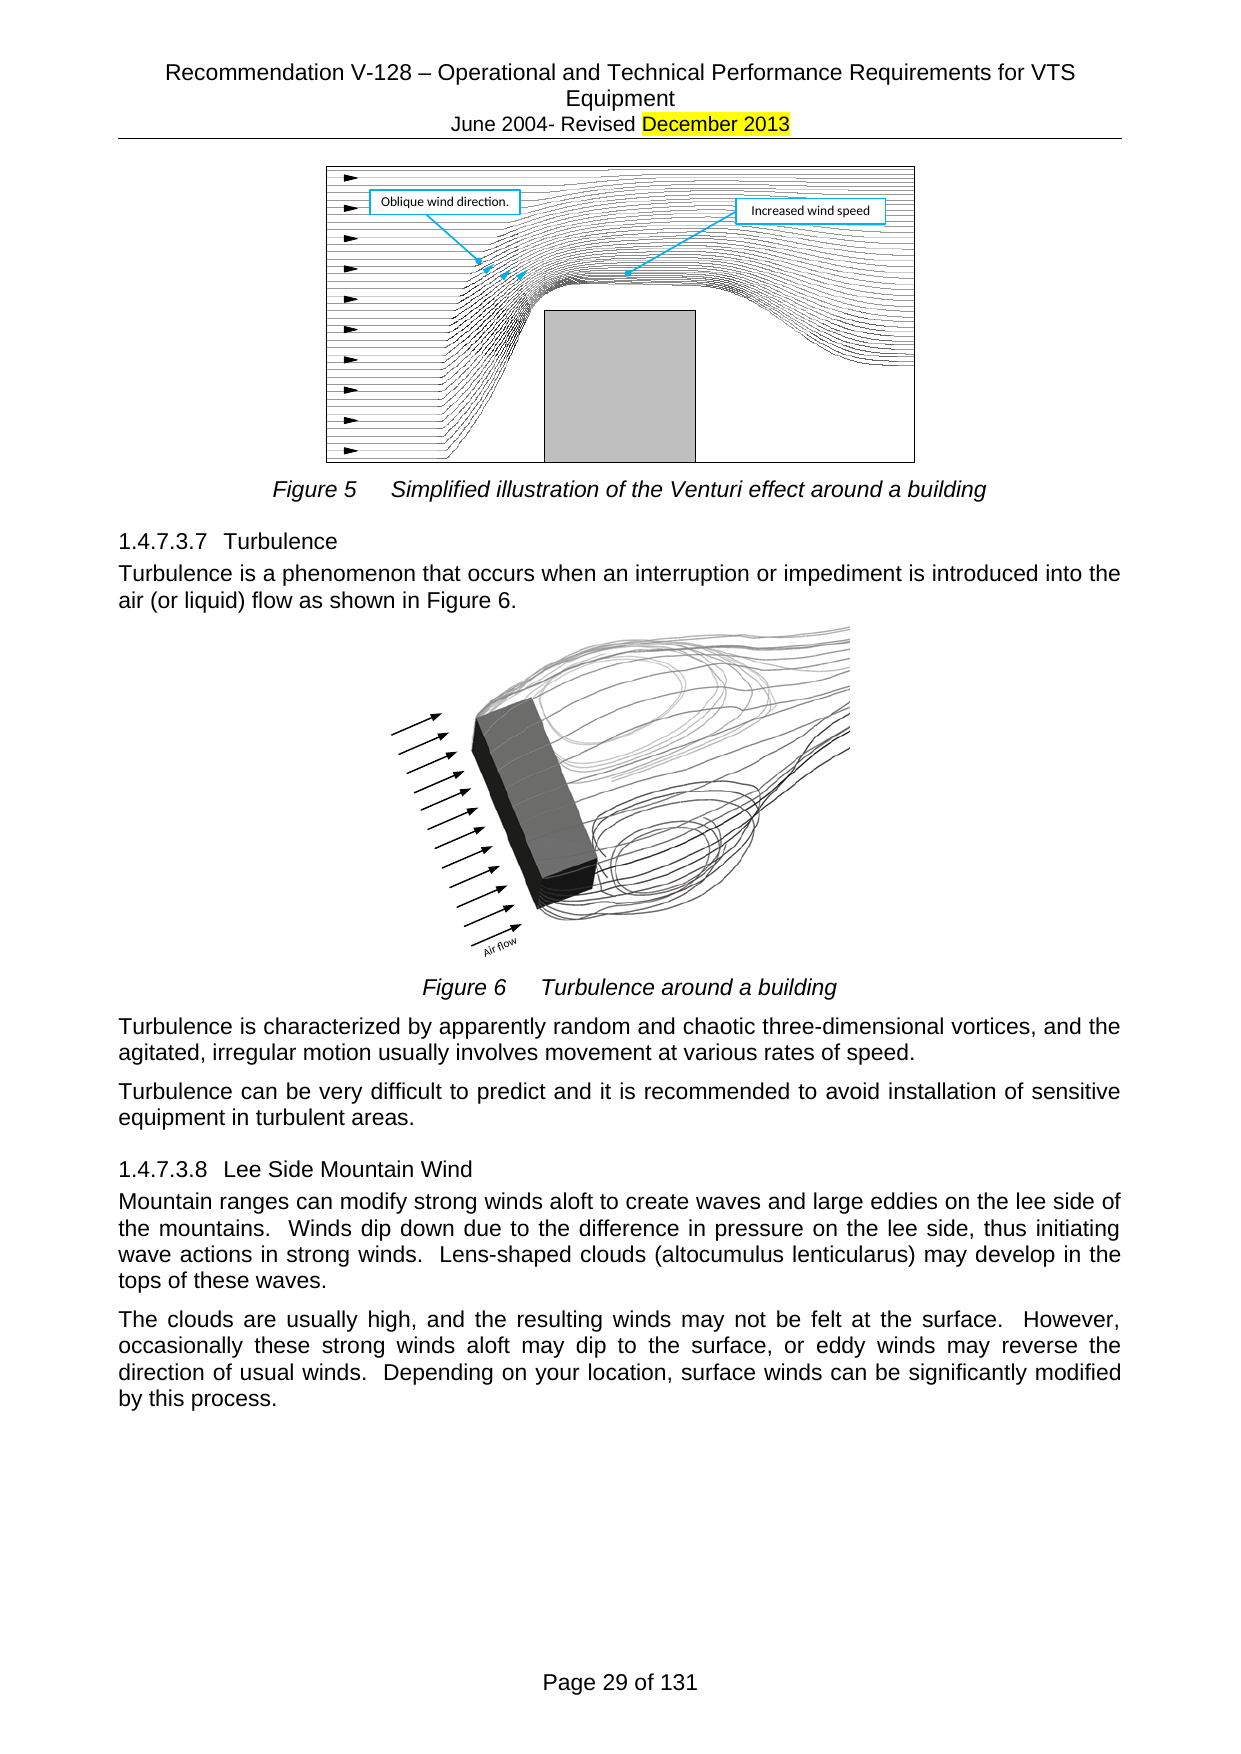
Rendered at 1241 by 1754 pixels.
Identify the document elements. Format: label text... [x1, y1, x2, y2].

text The clouds are usually high, and the resulting winds may not be felt at the surface. However, occasionally these strong winds aloft may dip to the surface, or eddy winds may reverse the direction of usual winds. Depending on your location, surface winds can be significantly modified by this process. [118, 1306, 1122, 1411]
text Simplified illustration of the Venturi effect around a building [137, 476, 1122, 503]
text Turbulence can be very difficult to predict and it is recommended to avoid installation of sensitive equipment in turbulent areas. [118, 1078, 1122, 1131]
subtitle Turbulence [118, 528, 1122, 554]
text Mountain ranges can modify strong winds aloft to create waves and large eddies on the lee side of the mountains. Winds dip down due to the difference in pressure on the lee side, thus initiating wave actions in strong winds. Lens-shaped clouds (altocumulus lenticularus) may develop in the tops of these waves. [118, 1188, 1122, 1293]
subtitle Lee Side Mountain Wind [118, 1156, 1122, 1182]
text Turbulence is a phenomenon that occurs when an interruption or impediment is introduced into the air (or liquid) flow as shown in figure 6. [118, 560, 1122, 613]
text Turbulence is characterized by apparently random and chaotic three-dimensional vortices, and the agitated, irregular motion usually involves movement at various rates of speed. [118, 1013, 1122, 1065]
text Turbulence around a building [137, 974, 1122, 1000]
